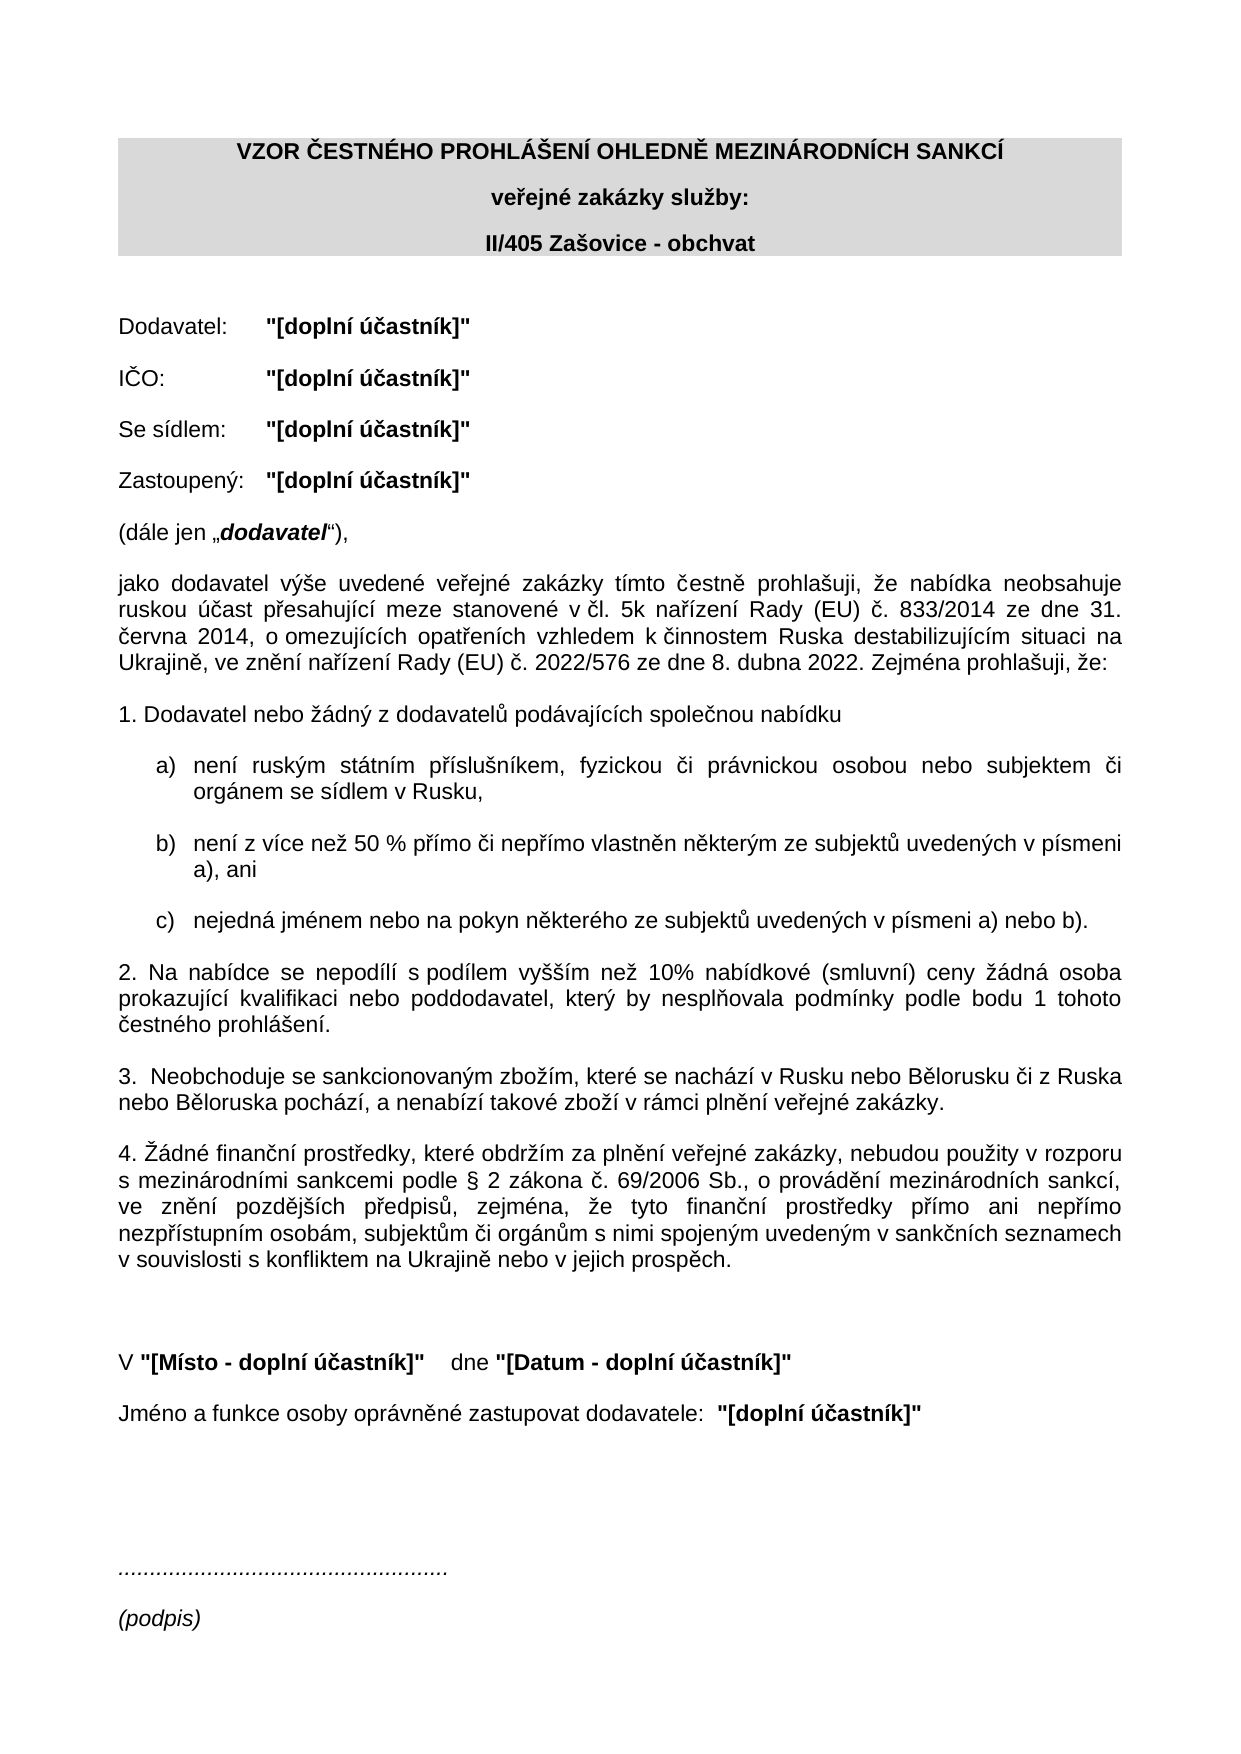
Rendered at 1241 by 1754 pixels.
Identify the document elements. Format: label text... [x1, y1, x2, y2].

text IČO: [118, 365, 1122, 391]
text 4. Žádné finanční prostředky, které obdržím za plnění veřejné zakázky, nebudou použity v rozporu s mezinárodními sankcemi podle § 2 zákona č. 69/2006 Sb., o provádění mezinárodních sankcí, ve znění pozdějších předpisů, zejména, že tyto finanční prostředky přímo ani nepřímo nezpřístupním osobám, subjektům či orgánům s nimi spojeným uvedeným v sankčních seznamech v souvislosti s konfliktem na Ukrajině nebo v jejich prospěch. [118, 1140, 1122, 1272]
text VZOR ČESTNÉHO PROHLÁŠENÍ OHLEDNĚ MEZINÁRODNÍCH SANKCÍ [118, 138, 1122, 165]
text (podpis) [118, 1605, 1122, 1632]
text veřejné zakázky služby: [118, 184, 1122, 210]
text Jméno a funkce osoby oprávněné zastupovat dodavatele: [118, 1400, 1122, 1426]
text Zastoupený: [118, 467, 1122, 494]
text jako dodavatel výše uvedené veřejné zakázky tímto čestně prohlašuji, že nabídka neobsahuje ruskou účast přesahující meze stanovené v čl. 5k nařízení Rady (EU) č. 833/2014 ze dne 31. června 2014, o omezujících opatřeních vzhledem k činnostem Ruska destabilizujícím situaci na Ukrajině, ve znění nařízení Rady (EU) č. 2022/576 ze dne 8. dubna 2022. Zejména prohlašuji, že: [118, 570, 1122, 676]
text 3. Neobchoduje se sankcionovaným zbožím, které se nachází v Rusku nebo Bělorusku či z Ruska nebo Běloruska pochází, a nenabízí takové zboží v rámci plnění veřejné zakázky. [118, 1063, 1122, 1115]
text (dále jen „dodavatel“), [118, 519, 1122, 545]
text II/405 Zašovice - obchvat [118, 229, 1122, 256]
list není z více než 50 % přímo či nepřímo vlastněn některým ze subjektů uvedených v písmeni a), ani [156, 829, 1122, 882]
text V dne [118, 1348, 1122, 1375]
text 2. Na nabídce se nepodílí s podílem vyšším než 10% nabídkové (smluvní) ceny žádná osoba prokazující kvalifikaci nebo poddodavatel, který by nesplňovala podmínky podle bodu 1 tohoto čestného prohlášení. [118, 959, 1122, 1038]
text 1. Dodavatel nebo žádný z dodavatelů podávajících společnou nabídku [118, 701, 1122, 727]
text Se sídlem: [118, 416, 1122, 442]
list není ruským státním příslušníkem, fyzickou či právnickou osobou nebo subjektem či orgánem se sídlem v Rusku, [156, 752, 1122, 804]
text Dodavatel: [118, 313, 1122, 340]
list nejedná jménem nebo na pokyn některého ze subjektů uvedených v písmeni a) nebo b). [156, 907, 1122, 934]
text .................................................... [118, 1554, 1122, 1580]
